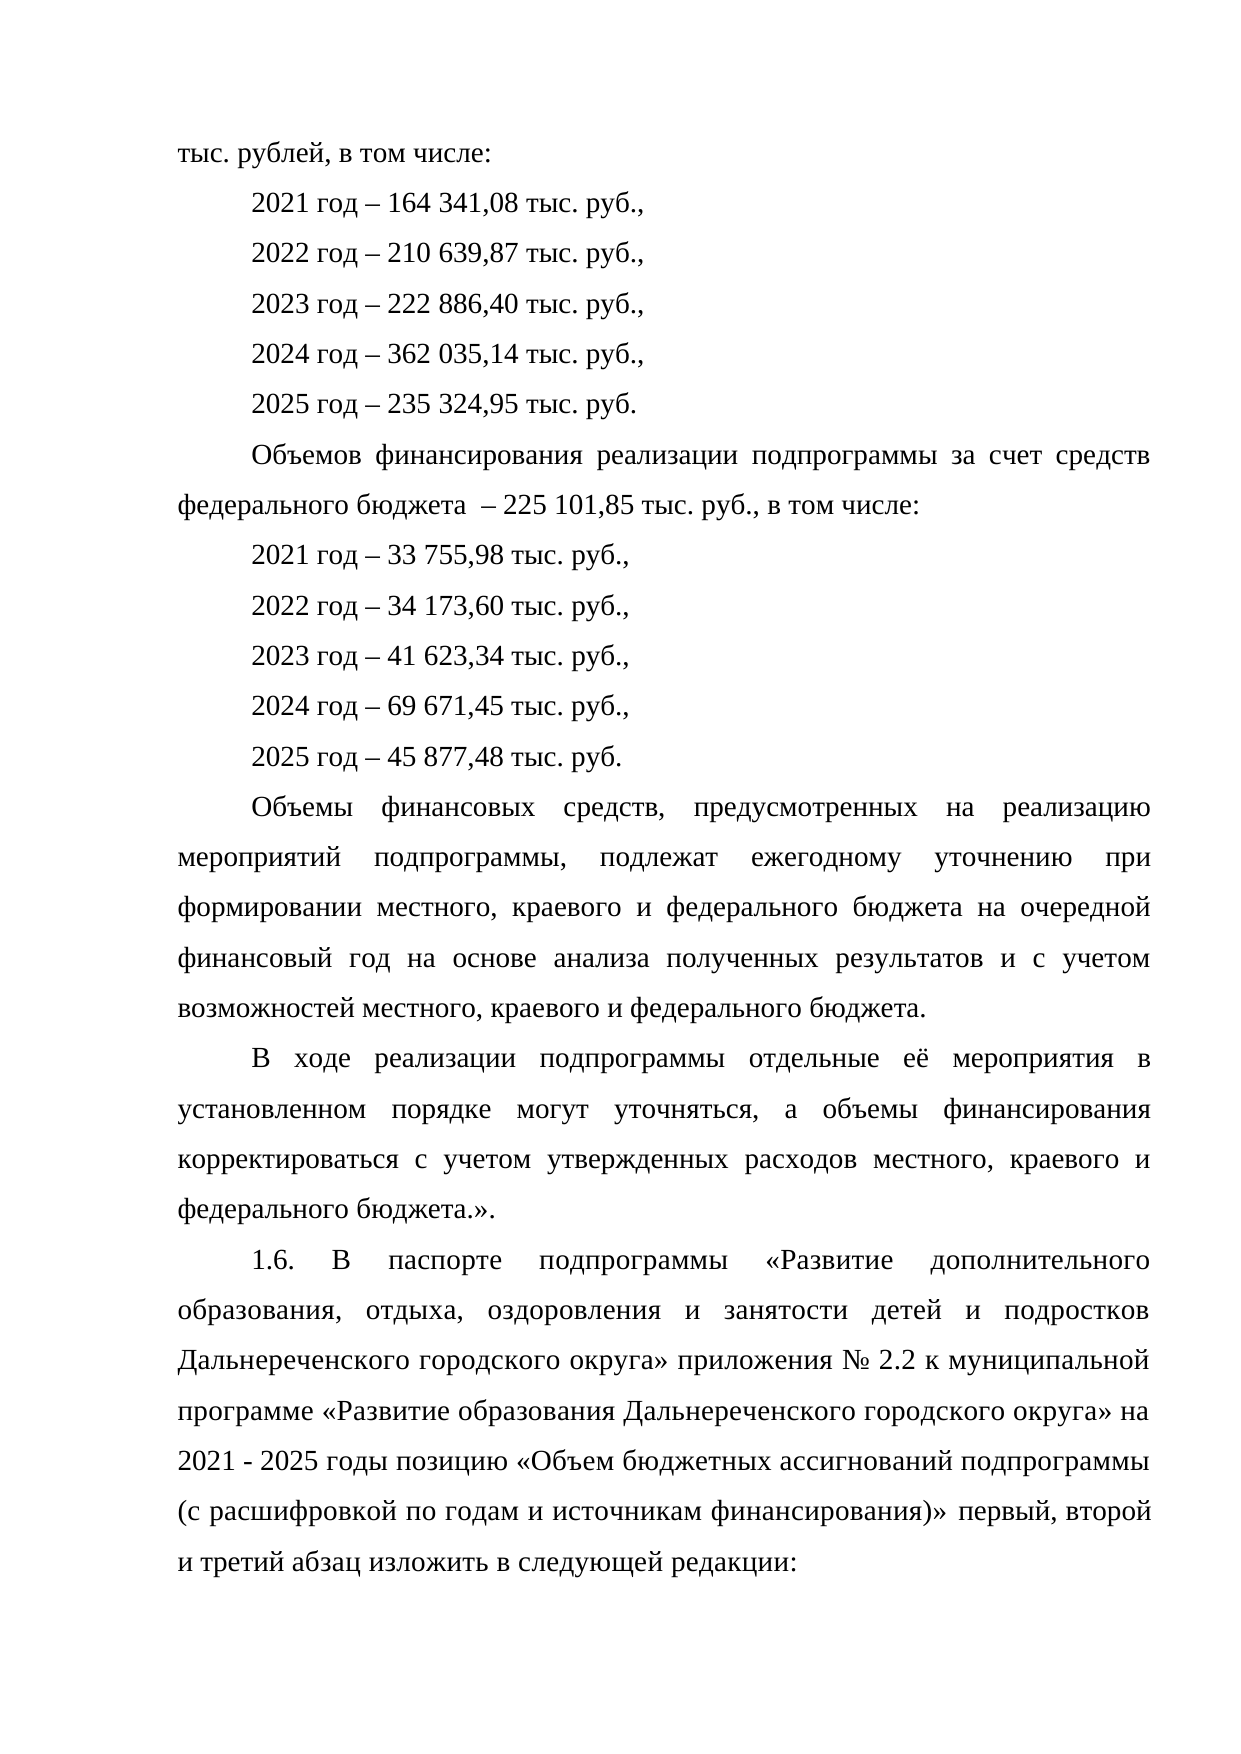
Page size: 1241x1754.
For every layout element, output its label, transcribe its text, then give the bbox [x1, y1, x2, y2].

text 2022 год – 34 173,60 тыс. руб., [177, 588, 1152, 621]
text 2021 год – 164 341,08 тыс. руб., [177, 185, 1152, 219]
text Объемы финансовых средств, предусмотренных на реализацию мероприятий подпрограммы, подлежат ежегодному уточнению при формировании местного, краевого и федерального бюджета на очередной финансовый год на основе анализа полученных результатов и с учетом возможностей местного, краевого и федерального бюджета. [177, 789, 1152, 1024]
text 2025 год – 235 324,95 тыс. руб. [177, 386, 1152, 420]
text 2022 год – 210 639,87 тыс. руб., [177, 236, 1152, 269]
text В ходе реализации подпрограммы отдельные её мероприятия в установленном порядке могут уточняться, а объемы финансирования корректироваться с учетом утвержденных расходов местного, краевого и федерального бюджета.». [177, 1041, 1152, 1225]
text 2021 год – 33 755,98 тыс. руб., [177, 537, 1152, 571]
text 2023 год – 222 886,40 тыс. руб., [177, 286, 1152, 319]
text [177, 135, 1152, 168]
text 2024 год – 362 035,14 тыс. руб., [177, 336, 1152, 370]
text Объемов финансирования реализации подпрограммы за счет средств федерального бюджета – 225 101,85 тыс. руб., в том числе: [177, 437, 1152, 521]
text 2023 год – 41 623,34 тыс. руб., [177, 638, 1152, 672]
text 1.6. В паспорте подпрограммы «Развитие дополнительного образования, отдыха, оздоровления и занятости детей и подростков Дальнереченского городского округа» приложения № 2.2 к муниципальной программе «Развитие образования Дальнереченского городского округа» на 2021 - 2025 годы позицию «Объем бюджетных ассигнований подпрограммы (с расшифровкой по годам и источникам финансирования)» первый, второй и третий абзац изложить в следующей редакции: [177, 1242, 1152, 1577]
text 2025 год – 45 877,48 тыс. руб. [177, 739, 1152, 772]
text 2024 год – 69 671,45 тыс. руб., [177, 688, 1152, 722]
